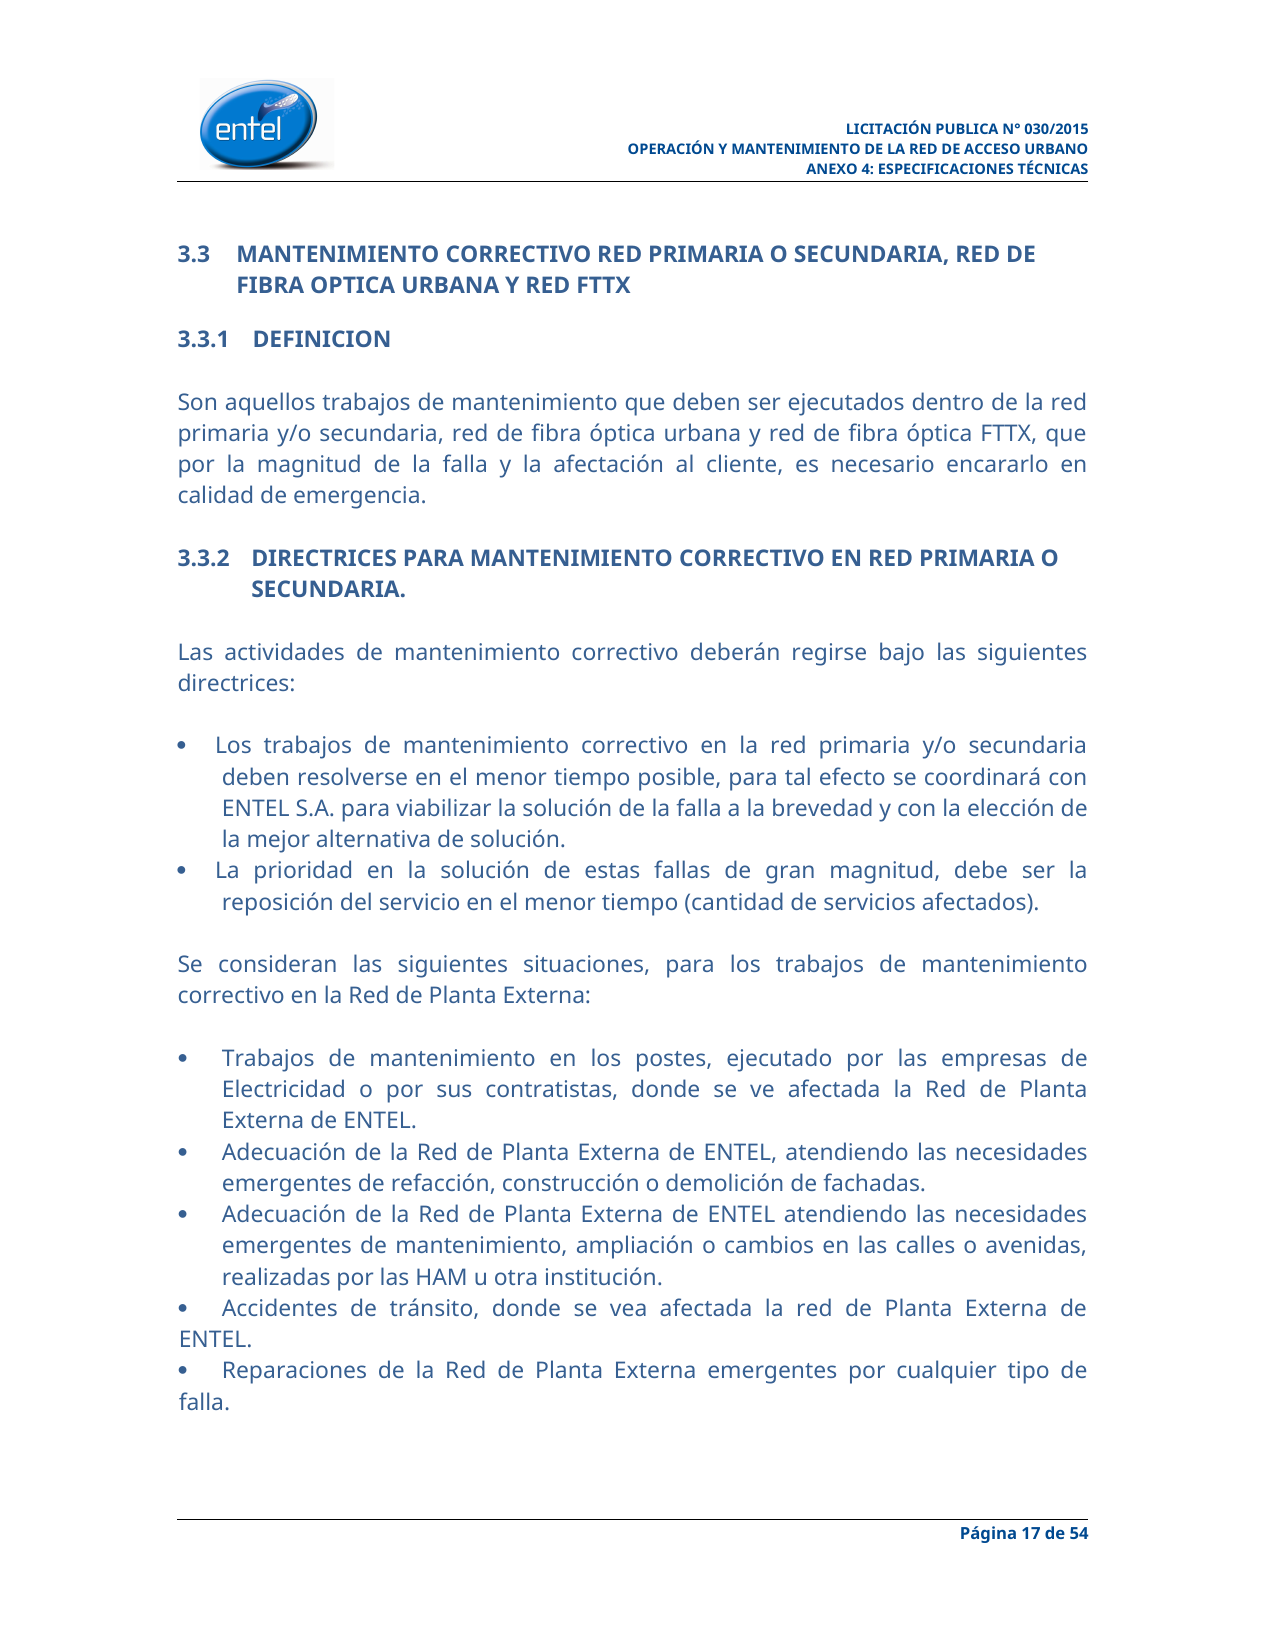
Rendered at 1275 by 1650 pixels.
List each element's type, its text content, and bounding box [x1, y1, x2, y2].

subtitle MANTENIMIENTO CORRECTIVO RED PRIMARIA O SECUNDARIA, RED DE FIBRA OPTICA URBANA Y RED FTTX [177, 238, 1088, 301]
list Trabajos de mantenimiento en los postes, ejecutado por las empresas de Electricidad o por sus contratistas, donde se ve afectada la Red de Planta Externa de ENTEL. [178, 1042, 1088, 1136]
subtitle DEFINICION [177, 323, 1088, 354]
text Son aquellos trabajos de mantenimiento que deben ser ejecutados dentro de la red primaria y/o secundaria, red de fibra óptica urbana y red de fibra óptica FTTX, que por la magnitud de la falla y la afectación al cliente, es necesario encararlo en calidad de emergencia. [177, 386, 1088, 511]
list Accidentes de tránsito, donde se vea afectada la red de Planta Externa de ENTEL. [178, 1292, 1088, 1354]
text Se consideran las siguientes situaciones, para los trabajos de mantenimiento correctivo en la Red de Planta Externa: [177, 948, 1088, 1011]
list La prioridad en la solución de estas fallas de gran magnitud, debe ser la reposición del servicio en el menor tiempo (cantidad de servicios afectados). [177, 854, 1088, 917]
list Adecuación de la Red de Planta Externa de ENTEL, atendiendo las necesidades emergentes de refacción, construcción o demolición de fachadas. [178, 1136, 1088, 1198]
list Reparaciones de la Red de Planta Externa emergentes por cualquier tipo de falla. [178, 1354, 1088, 1417]
list Adecuación de la Red de Planta Externa de ENTEL atendiendo las necesidades emergentes de mantenimiento, ampliación o cambios en las calles o avenidas, realizadas por las HAM u otra institución. [178, 1198, 1088, 1292]
list Los trabajos de mantenimiento correctivo en la red primaria y/o secundaria deben resolverse en el menor tiempo posible, para tal efecto se coordinará con ENTEL S.A. para viabilizar la solución de la falla a la brevedad y con la elección de la mejor alternativa de solución. [177, 729, 1088, 854]
subtitle DIRECTRICES PARA MANTENIMIENTO CORRECTIVO EN RED PRIMARIA O SECUNDARIA. [177, 542, 1088, 604]
text Las actividades de mantenimiento correctivo deberán regirse bajo las siguientes directrices: [177, 636, 1088, 698]
picture [199, 78, 335, 170]
